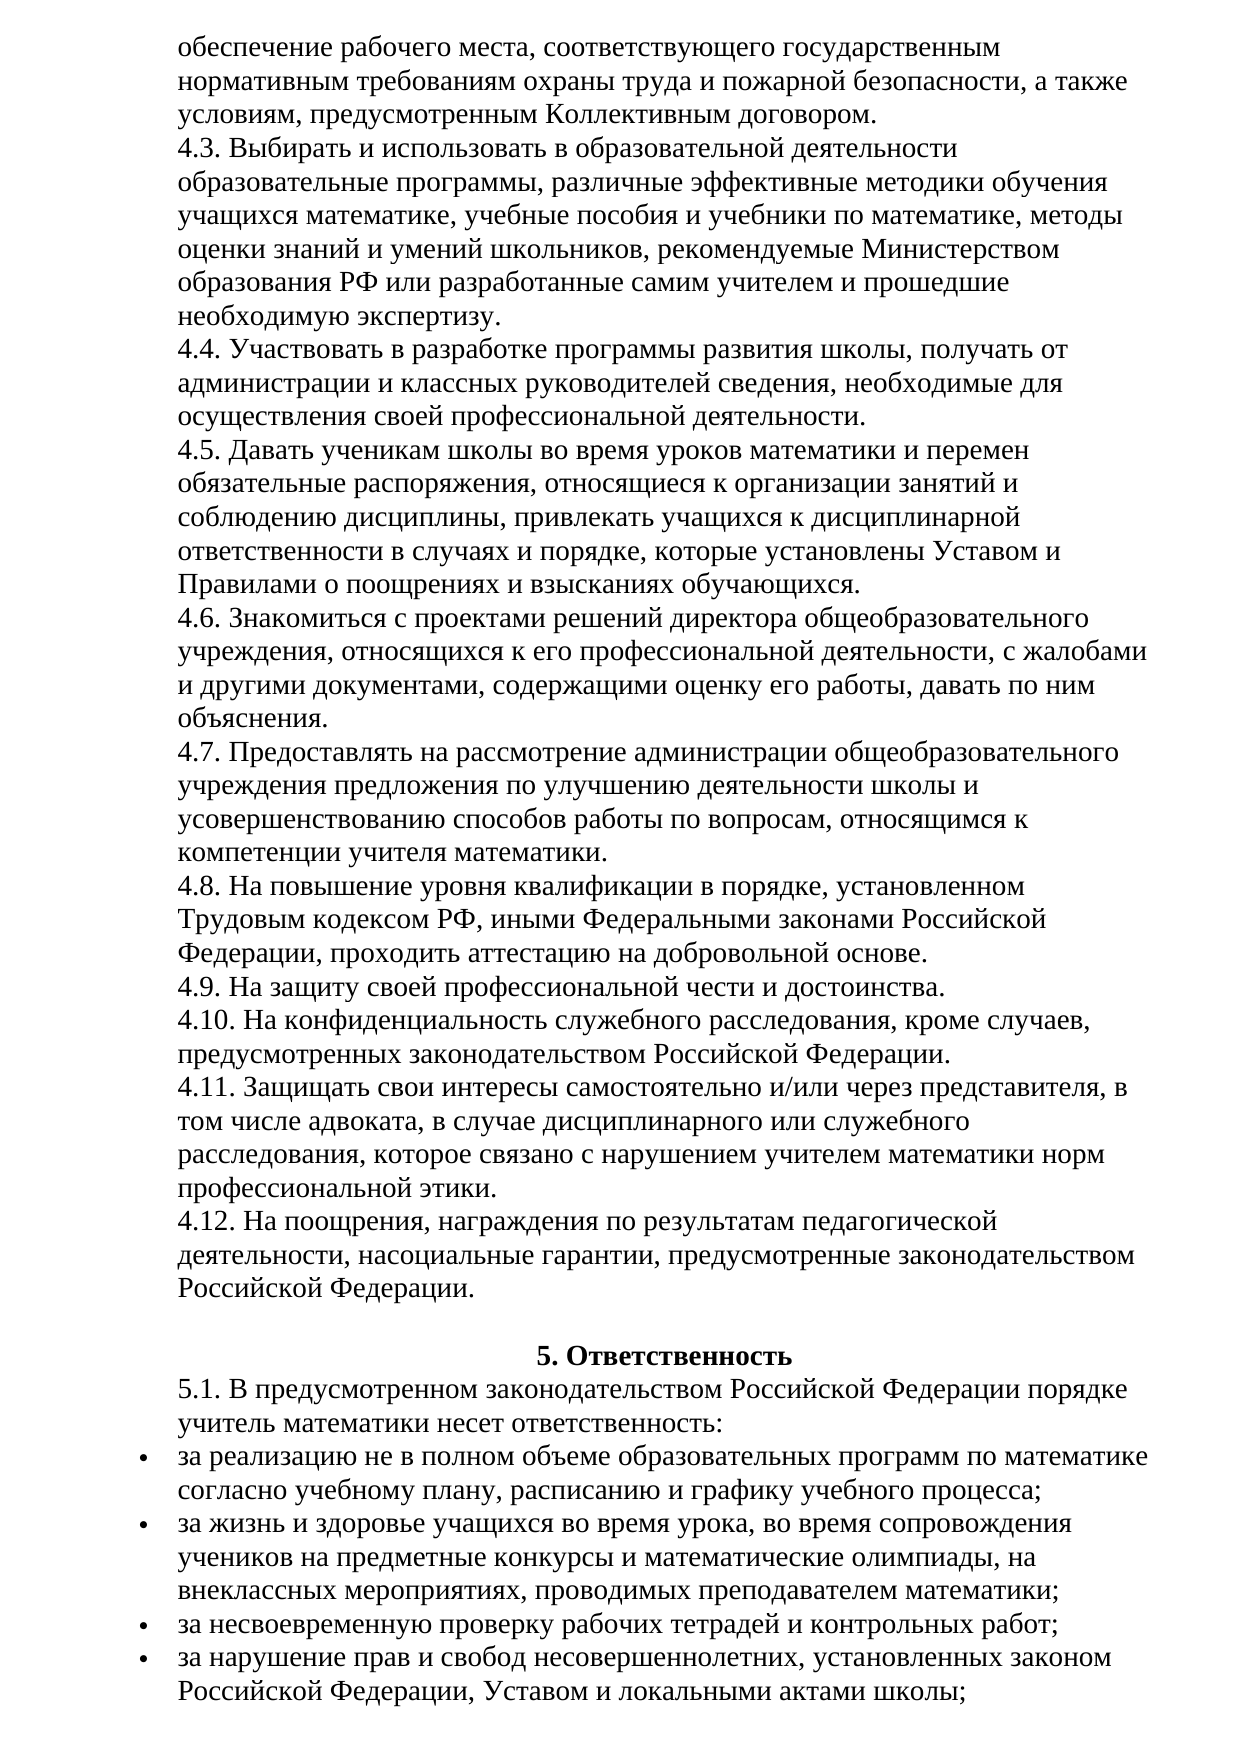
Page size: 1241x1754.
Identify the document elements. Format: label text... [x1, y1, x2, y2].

text 4.12. На поощрения, награждения по результатам педагогической деятельности, насоциальные гарантии, предусмотренные законодательством Российской Федерации. [177, 1203, 1152, 1304]
text 4.10. На конфиденциальность служебного расследования, кроме случаев, предусмотренных законодательством Российской Федерации. [951, 1002, 1152, 1069]
text 4.4. Участвовать в разработке программы развития школы, получать от администрации и классных руководителей сведения, необходимые для осуществления своей профессиональной деятельности. [177, 331, 1152, 432]
list за нарушение прав и свобод несовершеннолетних, установленных законом Российской Федерации, Уставом и локальными актами школы; [140, 1639, 1152, 1707]
text 4.3. Выбирать и использовать в образовательной деятельности образовательные программы, различные эффективные методики обучения учащихся математике, учебные пособия и учебники по математике, методы оценки знаний и умений школьников, рекомендуемые Министерством образования РФ или разработанные самим учителем и прошедшие необходимую экспертизу. [501, 130, 1152, 331]
text 4.9. На защиту своей профессиональной чести и достоинства. [177, 969, 1152, 1002]
text 5.1. В предусмотренном законодательством Российской Федерации порядке учитель математики несет ответственность: [177, 1371, 1152, 1438]
text 4.8. На повышение уровня квалификации в порядке, установленном Трудовым кодексом РФ, иными Федеральными законами Российской Федерации, проходить аттестацию на добровольной основе. [177, 868, 1152, 969]
text 4.6. Знакомиться с проектами решений директора общеобразовательного учреждения, относящихся к его профессиональной деятельности, с жалобами и другими документами, содержащими оценку его работы, давать по ним объяснения. [177, 600, 1152, 734]
list за реализацию не в полном объеме образовательных программ по математике согласно учебному плану, расписанию и графику учебного процесса; [140, 1438, 1152, 1505]
text 4.11. Защищать свои интересы самостоятельно и/или через представителя, в том числе адвоката, в случае дисциплинарного или служебного расследования, которое связано с нарушением учителем математики норм профессиональной этики. [177, 1069, 1152, 1203]
list за несвоевременную проверку рабочих тетрадей и контрольных работ; [140, 1606, 1152, 1639]
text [177, 29, 1152, 130]
text 4.7. Предоставлять на рассмотрение администрации общеобразовательного учреждения предложения по улучшению деятельности школы и усовершенствованию способов работы по вопросам, относящимся к компетенции учителя математики. [177, 734, 1152, 868]
text 5. Ответственность [177, 1338, 1152, 1371]
text 4.5. Давать ученикам школы во время уроков математики и перемен обязательные распоряжения, относящиеся к организации занятий и соблюдению дисциплины, привлекать учащихся к дисциплинарной ответственности в случаях и порядке, которые установлены Уставом и Правилами о поощрениях и взысканиях обучающихся. [177, 432, 1152, 600]
list за жизнь и здоровье учащихся во время урока, во время сопровождения учеников на предметные конкурсы и математические олимпиады, на внеклассных мероприятиях, проводимых преподавателем математики; [140, 1505, 1152, 1606]
